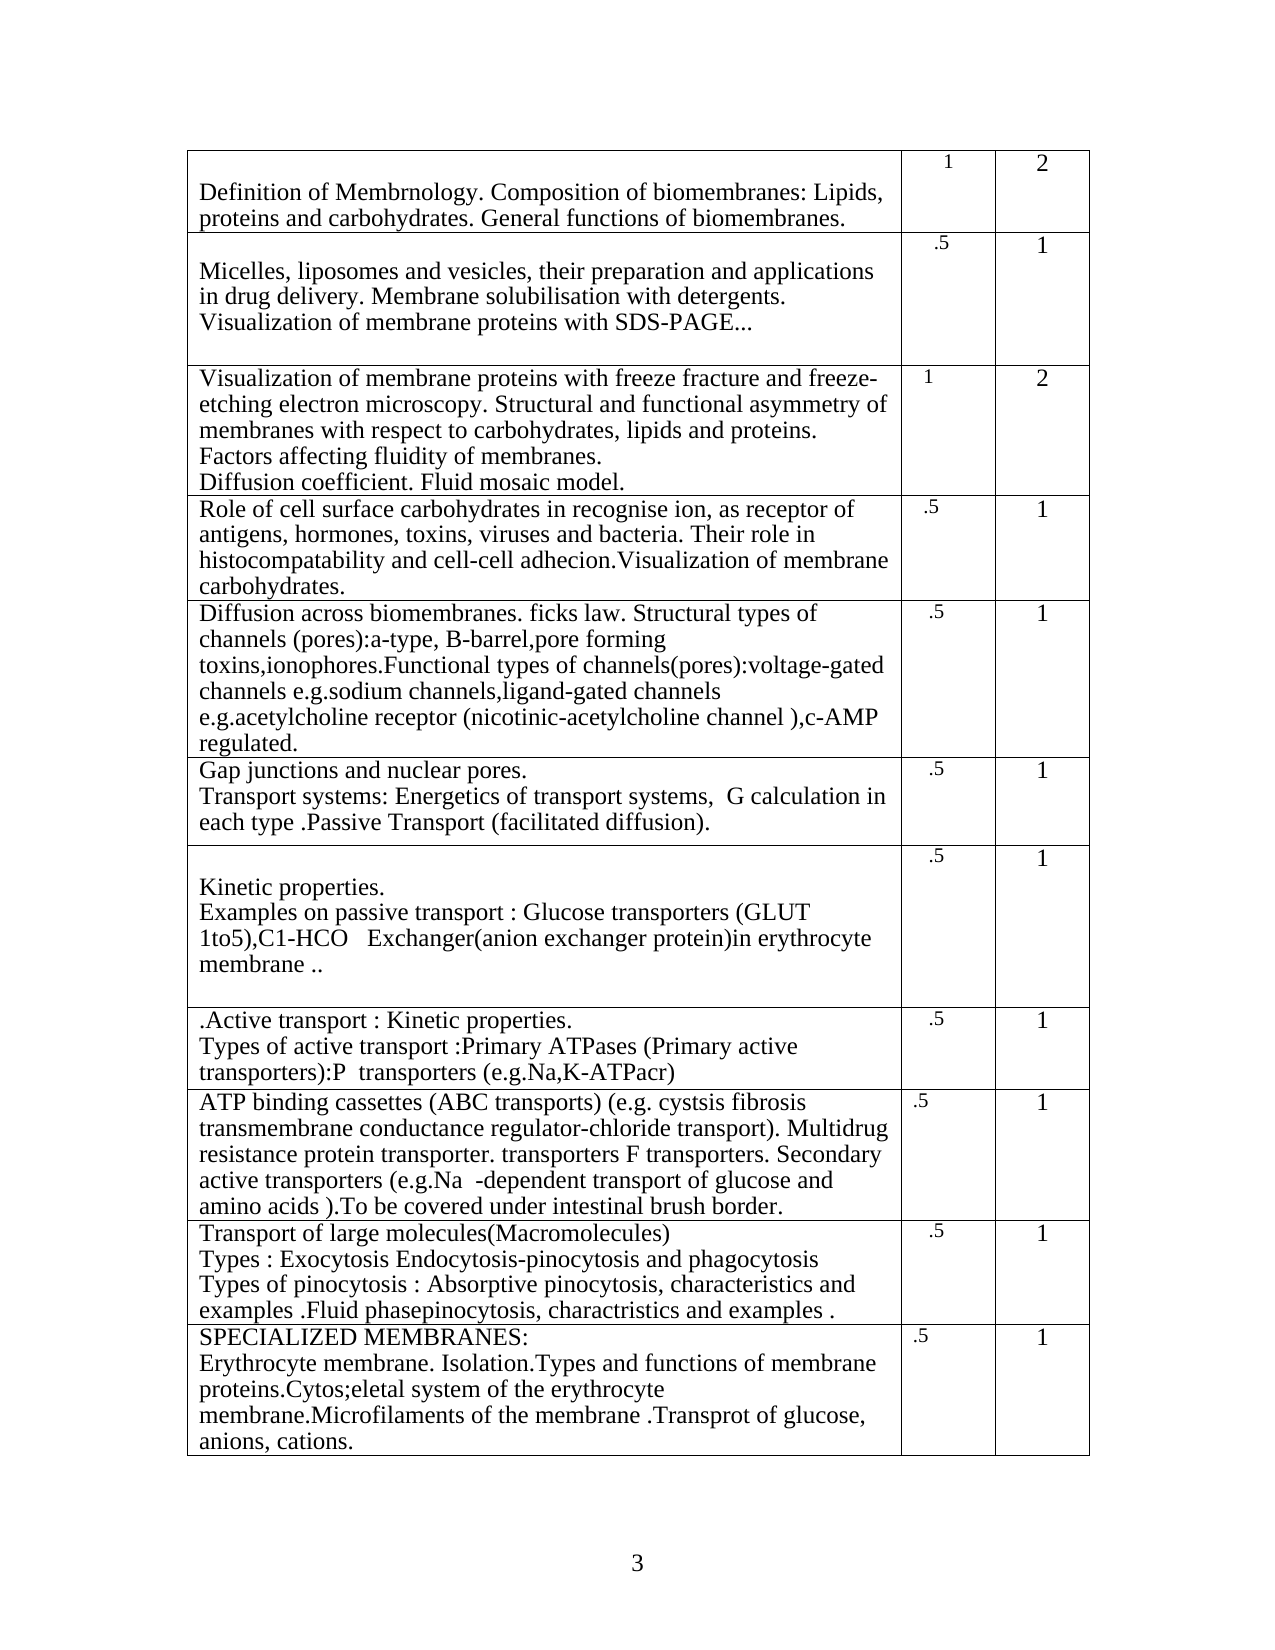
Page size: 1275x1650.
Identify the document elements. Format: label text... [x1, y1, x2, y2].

table_cell .5 [902, 233, 995, 365]
table_cell 1 [996, 496, 1089, 600]
table_cell 1 [996, 1090, 1089, 1219]
table_cell Visualization of membrane proteins with freeze fracture and freeze-etching electron microscopy. Structural and functional asymmetry of membranes with respect to carbohydrates, lipids and proteins. Factors affecting fluidity of membranes. Diffusion coefficient. Fluid mosaic model. [188, 366, 901, 495]
table_cell .5 [902, 1221, 995, 1324]
table_cell 2 [996, 366, 1089, 495]
table_cell Micelles, liposomes and vesicles, their preparation and applications in drug delivery. Membrane solubilisation with detergents. Visualization of membrane proteins with SDS-PAGE... [188, 233, 901, 365]
table_cell Transport of large molecules(Macromolecules) Types : Exocytosis Endocytosis-pinocytosis and phagocytosis Types of pinocytosis : Absorptive pinocytosis, characteristics and examples .Fluid phasepinocytosis, charactristics and examples . [188, 1221, 901, 1324]
table_cell 1 [996, 846, 1089, 1007]
table_cell .5 [902, 846, 995, 1007]
table_cell SPECIALIZED MEMBRANES: Erythrocyte membrane. Isolation.Types and functions of membrane proteins.Cytos;eletal system of the erythrocyte membrane.Microfilaments of the membrane .Transprot of glucose, anions, cations. [188, 1325, 901, 1454]
table_cell 1 [996, 1221, 1089, 1324]
table_cell Diffusion across biomembranes. ficks law. Structural types of channels (pores):a-type, B-barrel,pore forming toxins,ionophores.Functional types of channels(pores):voltage-gated channels e.g.sodium channels,ligand-gated channels e.g.acetylcholine receptor (nicotinic-acetylcholine channel ),c-AMP regulated. [188, 601, 901, 757]
table_cell .5 [902, 601, 995, 757]
table_cell 2 [996, 151, 1089, 232]
table_cell Kinetic properties. Examples on passive transport : Glucose transporters (GLUT 1to5),C1-HCO Exchanger(anion exchanger protein)in erythrocyte membrane .. [188, 846, 901, 1007]
table_cell .5 [902, 1008, 995, 1089]
table_cell Gap junctions and nuclear pores. Transport systems: Energetics of transport systems, G calculation in each type .Passive Transport (facilitated diffusion). [188, 758, 901, 844]
table_cell .5 [902, 1325, 995, 1454]
table_cell .Active transport : Kinetic properties. Types of active transport :Primary ATPases (Primary active transporters):P transporters (e.g.Na,K-ATPacr) [188, 1008, 901, 1089]
table_cell 1 [902, 151, 995, 232]
table_cell 1 [996, 601, 1089, 757]
table_cell 1 [902, 366, 995, 495]
table_cell .5 [902, 496, 995, 600]
table_cell Role of cell surface carbohydrates in recognise ion, as receptor of antigens, hormones, toxins, viruses and bacteria. Their role in histocompatability and cell-cell adhecion.Visualization of membrane carbohydrates. [188, 496, 901, 600]
table_cell 1 [996, 1325, 1089, 1454]
table_cell 1 [996, 1008, 1089, 1089]
table_cell Definition of Membrnology. Composition of biomembranes: Lipids, proteins and carbohydrates. General functions of biomembranes. [188, 151, 901, 232]
table_cell 1 [996, 758, 1089, 844]
table_cell 1 [996, 233, 1089, 365]
table_cell ATP binding cassettes (ABC transports) (e.g. cystsis fibrosis transmembrane conductance regulator-chloride transport). Multidrug resistance protein transporter. transporters F transporters. Secondary active transporters (e.g.Na -dependent transport of glucose and amino acids ).To be covered under intestinal brush border. [188, 1090, 901, 1219]
table_cell .5 [902, 758, 995, 844]
table_cell .5 [902, 1090, 995, 1219]
